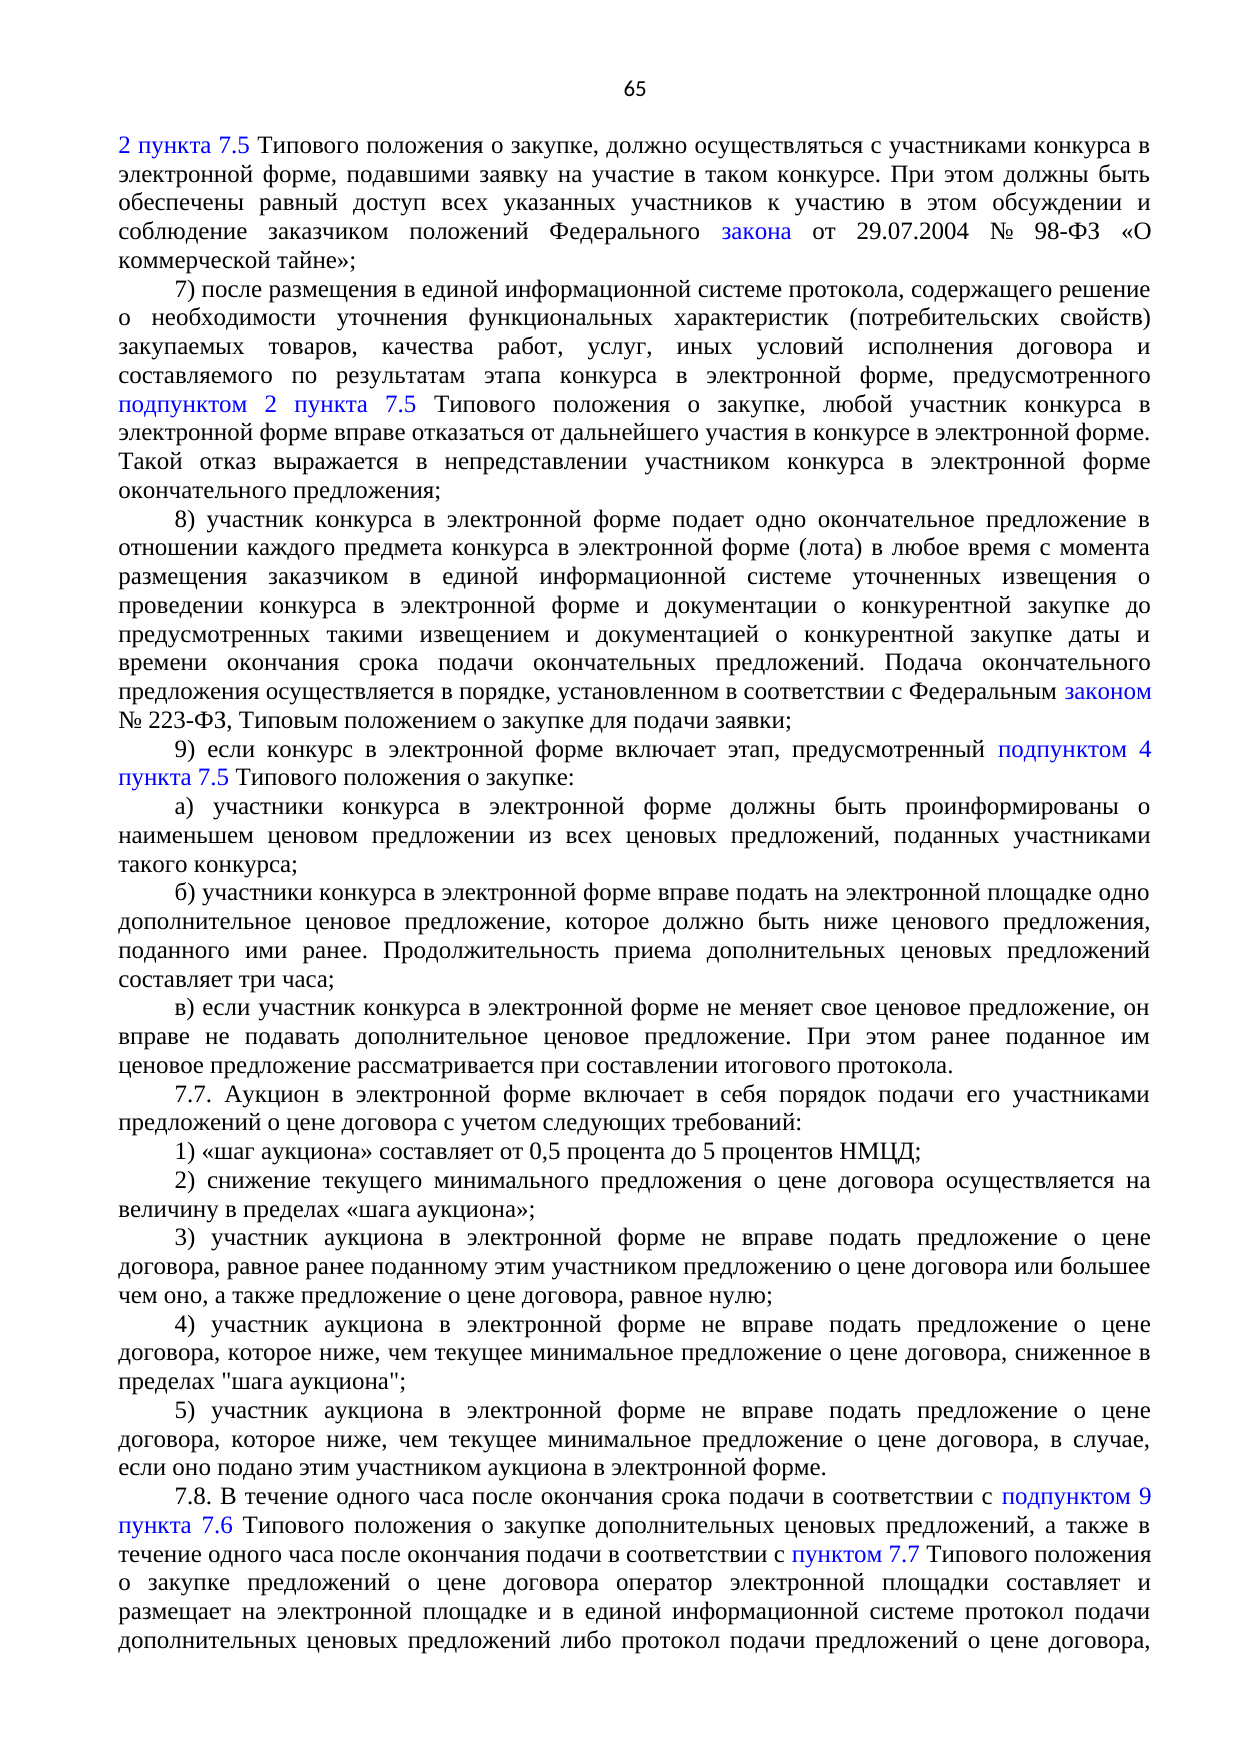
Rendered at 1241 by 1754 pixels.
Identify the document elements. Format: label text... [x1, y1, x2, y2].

text 1) «шаг аукциона» составляет от 0,5 процента до 5 процентов НМЦД; [118, 1136, 1152, 1165]
text 4) участник аукциона в электронной форме не вправе подать предложение о цене договора, которое ниже, чем текущее минимальное предложение о цене договора, сниженное в пределах "шага аукциона"; [118, 1309, 1152, 1395]
text 2) снижение текущего минимального предложения о цене договора осуществляется на величину в пределах «шага аукциона»; [118, 1165, 1152, 1222]
text а) участники конкурса в электронной форме должны быть проинформированы о наименьшем ценовом предложении из всех ценовых предложений, поданных участниками такого конкурса; [118, 791, 1152, 877]
text 7) после размещения в единой информационной системе протокола, содержащего решение о необходимости уточнения функциональных характеристик (потребительских свойств) закупаемых товаров, качества работ, услуг, иных условий исполнения договора и составляемого по результатам этапа конкурса в электронной форме, предусмотренного подпунктом 2 пункта 7.5 Типового положения о закупке, любой участник конкурса в электронной форме вправе отказаться от дальнейшего участия в конкурсе в электронной форме. Такой отказ выражается в непредставлении участником конкурса в электронной форме окончательного предложения; [118, 274, 1152, 504]
text 8) участник конкурса в электронной форме подает одно окончательное предложение в отношении каждого предмета конкурса в электронной форме (лота) в любое время с момента размещения заказчиком в единой информационной системе уточненных извещения о проведении конкурса в электронной форме и документации о конкурентной закупке до предусмотренных такими извещением и документацией о конкурентной закупке даты и времени окончания срока подачи окончательных предложений. Подача окончательного предложения осуществляется в порядке, установленном в соответствии с Федеральным законом № 223-ФЗ, Типовым положением о закупке для подачи заявки; [118, 504, 1152, 734]
text 5) участник аукциона в электронной форме не вправе подать предложение о цене договора, которое ниже, чем текущее минимальное предложение о цене договора, в случае, если оно подано этим участником аукциона в электронной форме. [118, 1395, 1152, 1481]
text 3) участник аукциона в электронной форме не вправе подать предложение о цене договора, равное ранее поданному этим участником предложению о цене договора или большее чем оно, а также предложение о цене договора, равное нулю; [118, 1222, 1152, 1309]
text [118, 1481, 1152, 1654]
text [118, 130, 1152, 274]
text б) участники конкурса в электронной форме вправе подать на электронной площадке одно дополнительное ценовое предложение, которое должно быть ниже ценового предложения, поданного ими ранее. Продолжительность приема дополнительных ценовых предложений составляет три часа; [118, 877, 1152, 992]
text в) если участник конкурса в электронной форме не меняет свое ценовое предложение, он вправе не подавать дополнительное ценовое предложение. При этом ранее поданное им ценовое предложение рассматривается при составлении итогового протокола. [118, 992, 1152, 1079]
text 9) если конкурс в электронной форме включает этап, предусмотренный подпунктом 4 пункта 7.5 Типового положения о закупке: [118, 734, 1152, 791]
text 7.7. Аукцион в электронной форме включает в себя порядок подачи его участниками предложений о цене договора с учетом следующих требований: [118, 1079, 1152, 1136]
